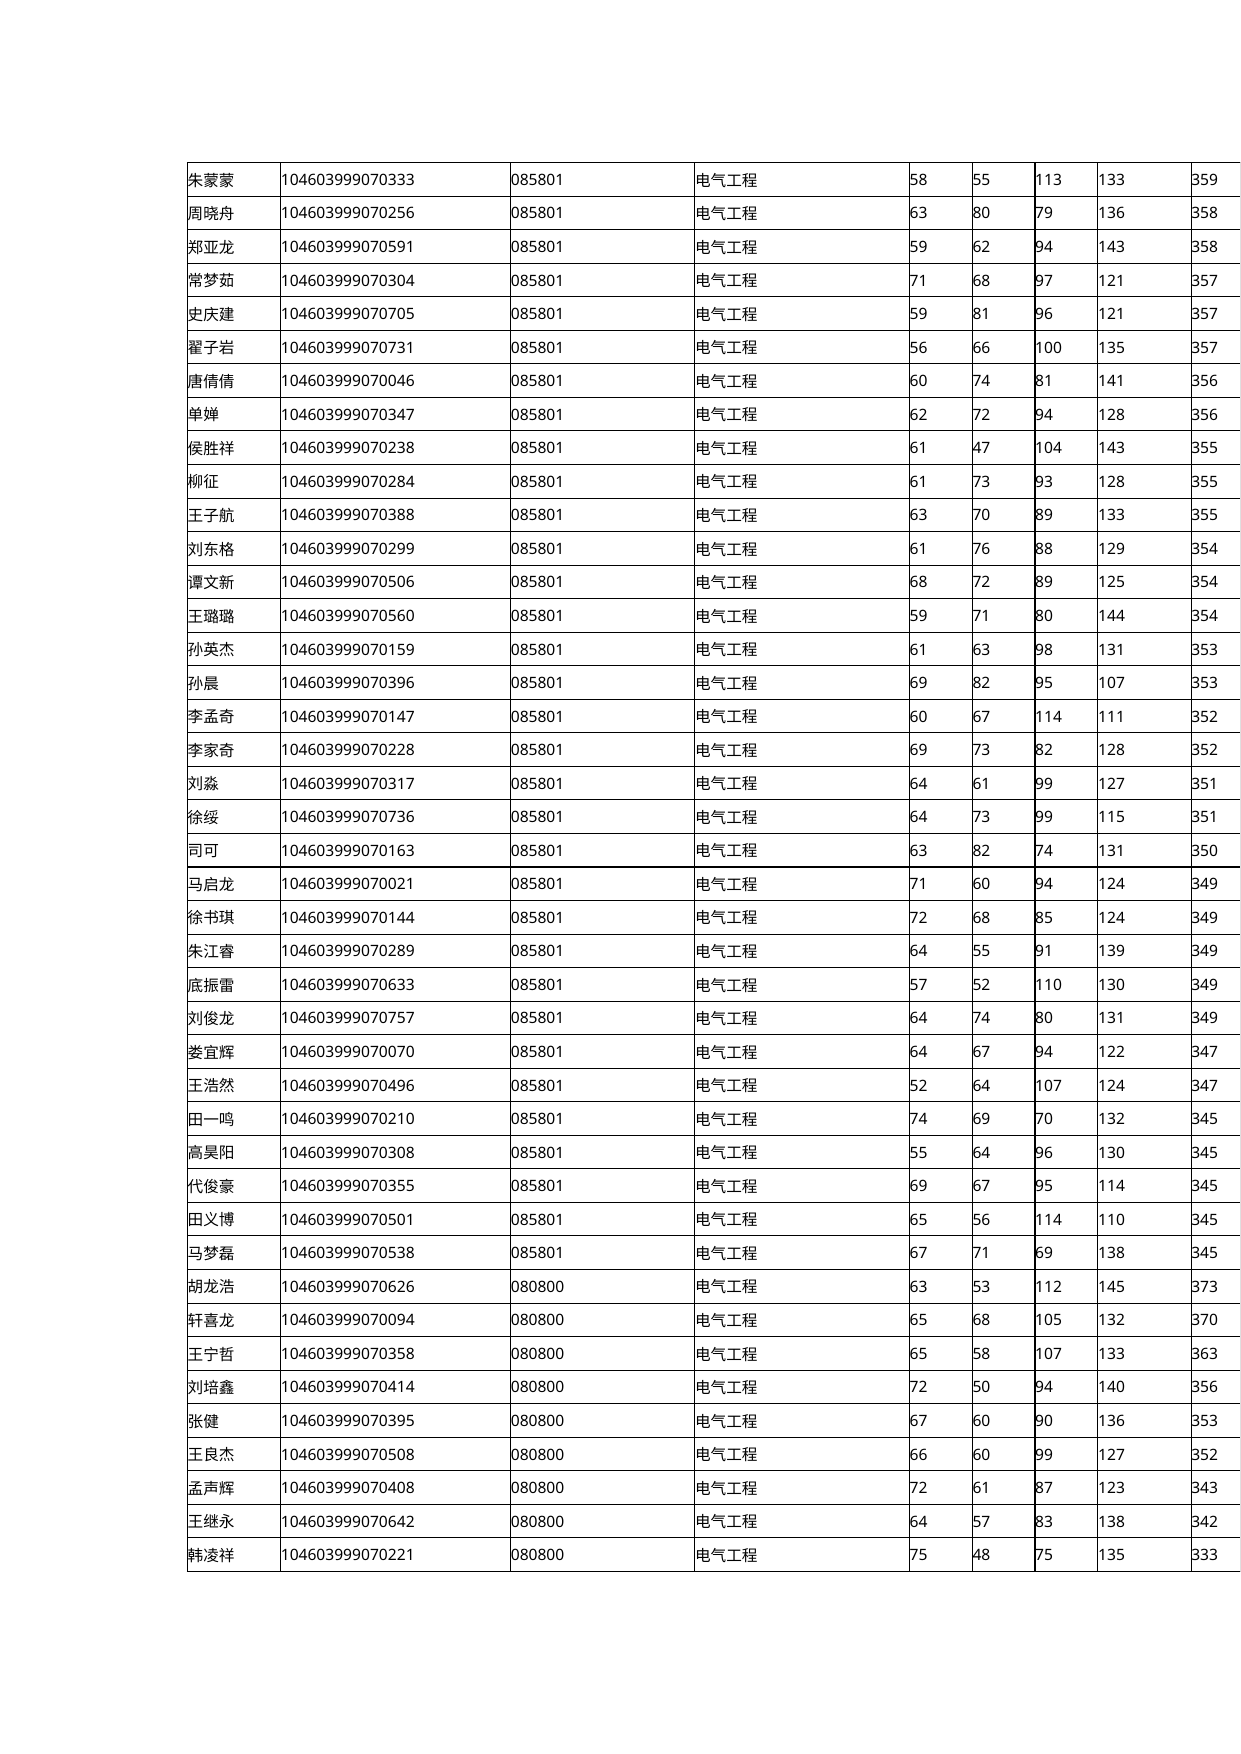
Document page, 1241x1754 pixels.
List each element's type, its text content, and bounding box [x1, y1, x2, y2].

table_cell 82 [973, 666, 1034, 699]
table_cell 唐倩倩 [188, 364, 280, 397]
table_cell 72 [973, 398, 1034, 430]
table_cell 61 [910, 532, 972, 564]
table_cell 电气工程 [695, 297, 909, 330]
table_cell 085801 [511, 767, 694, 799]
table_cell 59 [910, 599, 972, 632]
table_cell 370 [1192, 1304, 1240, 1336]
table_cell 104603999070591 [281, 230, 510, 263]
table_cell 133 [1098, 163, 1191, 196]
table_cell 79 [1036, 197, 1097, 229]
table_cell 68 [973, 264, 1034, 296]
table_cell 电气工程 [695, 364, 909, 397]
table_cell 韩凌祥 [188, 1538, 280, 1571]
table_cell 104 [1036, 431, 1097, 464]
table_cell 104603999070355 [281, 1169, 510, 1202]
table_cell 58 [910, 163, 972, 196]
table_cell 085801 [511, 431, 694, 464]
table_cell 70 [1036, 1102, 1097, 1135]
table_cell 电气工程 [695, 1203, 909, 1235]
table_cell 110 [1036, 968, 1097, 1001]
table_cell 080800 [511, 1304, 694, 1336]
table_cell 355 [1192, 499, 1240, 531]
table_cell 359 [1192, 163, 1240, 196]
table_cell 52 [973, 968, 1034, 1001]
table_cell 111 [1098, 700, 1191, 732]
table_cell 89 [1036, 566, 1097, 598]
table_cell 常梦茹 [188, 264, 280, 296]
table_cell 70 [973, 499, 1034, 531]
table_cell 电气工程 [695, 532, 909, 564]
table_cell 085801 [511, 1169, 694, 1202]
table_cell 李孟奇 [188, 700, 280, 732]
table_cell 345 [1192, 1203, 1240, 1235]
table_cell 75 [1036, 1538, 1097, 1571]
table_cell 刘东格 [188, 532, 280, 564]
table_cell 104603999070238 [281, 431, 510, 464]
table_cell 085801 [511, 230, 694, 263]
table_cell 柳征 [188, 465, 280, 497]
table_cell 135 [1098, 1538, 1191, 1571]
table_cell 郑亚龙 [188, 230, 280, 263]
table_cell 353 [1192, 633, 1240, 665]
table_cell 347 [1192, 1069, 1240, 1101]
table_cell 138 [1098, 1236, 1191, 1269]
table_cell 135 [1098, 331, 1191, 363]
table_cell 105 [1036, 1304, 1097, 1336]
table_cell 104603999070414 [281, 1371, 510, 1403]
table_cell 104603999070358 [281, 1337, 510, 1369]
table_cell 085801 [511, 733, 694, 766]
table_cell 085801 [511, 868, 694, 900]
table_cell 104603999070289 [281, 935, 510, 967]
table_cell 353 [1192, 666, 1240, 699]
table_cell 349 [1192, 968, 1240, 1001]
table_cell 88 [1036, 532, 1097, 564]
table_cell 104603999070731 [281, 331, 510, 363]
table_cell 66 [973, 331, 1034, 363]
table_cell 58 [973, 1337, 1034, 1369]
table_cell 356 [1192, 1371, 1240, 1403]
table_cell 104603999070228 [281, 733, 510, 766]
table_cell 131 [1098, 834, 1191, 866]
table_cell 349 [1192, 1002, 1240, 1034]
table_cell 刘俊龙 [188, 1002, 280, 1034]
table_cell 138 [1098, 1505, 1191, 1537]
table_cell 底振雷 [188, 968, 280, 1001]
table_cell 谭文新 [188, 566, 280, 598]
table_cell 73 [973, 465, 1034, 497]
table_cell 354 [1192, 566, 1240, 598]
table_cell 71 [910, 868, 972, 900]
table_cell 65 [910, 1304, 972, 1336]
table_cell 电气工程 [695, 901, 909, 933]
table_cell 50 [973, 1371, 1034, 1403]
table_cell 76 [973, 532, 1034, 564]
table_cell 136 [1098, 1404, 1191, 1437]
table_cell 电气工程 [695, 1035, 909, 1068]
table_cell 085801 [511, 532, 694, 564]
table_cell 085801 [511, 398, 694, 430]
table_cell 345 [1192, 1169, 1240, 1202]
table_cell 104603999070705 [281, 297, 510, 330]
table_cell 高昊阳 [188, 1136, 280, 1168]
table_cell 电气工程 [695, 633, 909, 665]
table_cell 电气工程 [695, 1270, 909, 1302]
table_cell 64 [910, 1035, 972, 1068]
table_cell 93 [1036, 465, 1097, 497]
table_cell 电气工程 [695, 733, 909, 766]
table_cell 080800 [511, 1404, 694, 1437]
table_cell 电气工程 [695, 1136, 909, 1168]
table_cell 电气工程 [695, 1438, 909, 1470]
table_cell 电气工程 [695, 1102, 909, 1135]
table_cell 63 [910, 197, 972, 229]
table_cell 104603999070070 [281, 1035, 510, 1068]
table_cell 131 [1098, 633, 1191, 665]
table_cell 62 [910, 398, 972, 430]
table_cell 王良杰 [188, 1438, 280, 1470]
table_cell 徐书琪 [188, 901, 280, 933]
table_cell 电气工程 [695, 666, 909, 699]
table_cell 周晓舟 [188, 197, 280, 229]
table_cell 电气工程 [695, 1236, 909, 1269]
table_cell 94 [1036, 230, 1097, 263]
table_cell 电气工程 [695, 398, 909, 430]
table_cell 085801 [511, 1203, 694, 1235]
table_cell 孟声辉 [188, 1471, 280, 1504]
table_cell 89 [1036, 499, 1097, 531]
table_cell 115 [1098, 800, 1191, 833]
table_cell 80 [1036, 1002, 1097, 1034]
table_cell 085801 [511, 465, 694, 497]
table_cell 085801 [511, 834, 694, 866]
table_cell 侯胜祥 [188, 431, 280, 464]
table_cell 48 [973, 1538, 1034, 1571]
table_cell 085801 [511, 1136, 694, 1168]
table_cell 085801 [511, 163, 694, 196]
table_cell 67 [973, 700, 1034, 732]
table_cell 355 [1192, 465, 1240, 497]
table_cell 104603999070396 [281, 666, 510, 699]
table_cell 64 [973, 1069, 1034, 1101]
table_cell 94 [1036, 398, 1097, 430]
table_cell 电气工程 [695, 868, 909, 900]
table_cell 357 [1192, 264, 1240, 296]
table_cell 电气工程 [695, 1002, 909, 1034]
table_cell 电气工程 [695, 566, 909, 598]
table_cell 61 [973, 1471, 1034, 1504]
table_cell 64 [973, 1136, 1034, 1168]
table_cell 345 [1192, 1236, 1240, 1269]
table_cell 59 [910, 297, 972, 330]
table_cell 单婵 [188, 398, 280, 430]
table_cell 85 [1036, 901, 1097, 933]
table_cell 电气工程 [695, 163, 909, 196]
table_cell 080800 [511, 1270, 694, 1302]
table_cell 347 [1192, 1035, 1240, 1068]
table_cell 64 [910, 800, 972, 833]
table_cell 104603999070496 [281, 1069, 510, 1101]
table_cell 87 [1036, 1471, 1097, 1504]
table_cell 104603999070633 [281, 968, 510, 1001]
table_cell 104603999070736 [281, 800, 510, 833]
table_cell 085801 [511, 566, 694, 598]
table_cell 55 [910, 1136, 972, 1168]
table_cell 56 [910, 331, 972, 363]
table_cell 94 [1036, 1371, 1097, 1403]
table_cell 胡龙浩 [188, 1270, 280, 1302]
table_cell 72 [910, 1371, 972, 1403]
table_cell 353 [1192, 1404, 1240, 1437]
table_cell 129 [1098, 532, 1191, 564]
table_cell 63 [910, 1270, 972, 1302]
table_cell 66 [910, 1438, 972, 1470]
table_cell 104603999070021 [281, 868, 510, 900]
table_cell 104603999070757 [281, 1002, 510, 1034]
table_cell 60 [973, 1404, 1034, 1437]
table_cell 350 [1192, 834, 1240, 866]
table_cell 355 [1192, 431, 1240, 464]
table_cell 085801 [511, 297, 694, 330]
table_cell 124 [1098, 901, 1191, 933]
table_cell 128 [1098, 465, 1191, 497]
table_cell 104603999070506 [281, 566, 510, 598]
table_cell 75 [910, 1538, 972, 1571]
table_cell 349 [1192, 901, 1240, 933]
table_cell 123 [1098, 1471, 1191, 1504]
table_cell 104603999070144 [281, 901, 510, 933]
table_cell 69 [973, 1102, 1034, 1135]
table_cell 电气工程 [695, 1505, 909, 1537]
table_cell 朱江睿 [188, 935, 280, 967]
table_cell 349 [1192, 868, 1240, 900]
table_cell 80 [1036, 599, 1097, 632]
table_cell 107 [1036, 1337, 1097, 1369]
table_cell 080800 [511, 1337, 694, 1369]
table_cell 73 [973, 733, 1034, 766]
table_cell 62 [973, 230, 1034, 263]
table_cell 99 [1036, 1438, 1097, 1470]
table_cell 104603999070299 [281, 532, 510, 564]
table_cell 电气工程 [695, 1304, 909, 1336]
table_cell 114 [1036, 700, 1097, 732]
table_cell 71 [973, 599, 1034, 632]
table_cell 104603999070159 [281, 633, 510, 665]
table_cell 电气工程 [695, 1337, 909, 1369]
table_cell 53 [973, 1270, 1034, 1302]
table_cell 124 [1098, 868, 1191, 900]
table_cell 王浩然 [188, 1069, 280, 1101]
table_cell 王璐璐 [188, 599, 280, 632]
table_cell 132 [1098, 1102, 1191, 1135]
table_cell 143 [1098, 431, 1191, 464]
table_cell 91 [1036, 935, 1097, 967]
table_cell 电气工程 [695, 230, 909, 263]
table_cell 085801 [511, 666, 694, 699]
table_cell 95 [1036, 666, 1097, 699]
table_cell 104603999070642 [281, 1505, 510, 1537]
table_cell 104603999070317 [281, 767, 510, 799]
table_cell 104603999070147 [281, 700, 510, 732]
table_cell 104603999070284 [281, 465, 510, 497]
table_cell 085801 [511, 364, 694, 397]
table_cell 张健 [188, 1404, 280, 1437]
table_cell 085801 [511, 901, 694, 933]
table_cell 61 [910, 633, 972, 665]
table_cell 085801 [511, 599, 694, 632]
table_cell 125 [1098, 566, 1191, 598]
table_cell 95 [1036, 1169, 1097, 1202]
table_cell 085801 [511, 935, 694, 967]
table_cell 63 [910, 499, 972, 531]
table_cell 徐绥 [188, 800, 280, 833]
table_cell 朱蒙蒙 [188, 163, 280, 196]
table_cell 刘培鑫 [188, 1371, 280, 1403]
table_cell 64 [910, 1002, 972, 1034]
table_cell 64 [910, 1505, 972, 1537]
table_cell 127 [1098, 1438, 1191, 1470]
table_cell 96 [1036, 1136, 1097, 1168]
table_cell 104603999070501 [281, 1203, 510, 1235]
table_cell 刘淼 [188, 767, 280, 799]
table_cell 68 [910, 566, 972, 598]
table_cell 104603999070538 [281, 1236, 510, 1269]
table_cell 电气工程 [695, 331, 909, 363]
table_cell 104603999070094 [281, 1304, 510, 1336]
table_cell 61 [910, 431, 972, 464]
table_cell 47 [973, 431, 1034, 464]
table_cell 104603999070388 [281, 499, 510, 531]
table_cell 110 [1098, 1203, 1191, 1235]
table_cell 104603999070626 [281, 1270, 510, 1302]
table_cell 144 [1098, 599, 1191, 632]
table_cell 373 [1192, 1270, 1240, 1302]
table_cell 080800 [511, 1538, 694, 1571]
table_cell 352 [1192, 733, 1240, 766]
table_cell 085801 [511, 968, 694, 1001]
table_cell 电气工程 [695, 264, 909, 296]
table_cell 104603999070163 [281, 834, 510, 866]
table_cell 333 [1192, 1538, 1240, 1571]
table_cell 104603999070046 [281, 364, 510, 397]
table_cell 80 [973, 197, 1034, 229]
table_cell 104603999070508 [281, 1438, 510, 1470]
table_cell 104603999070210 [281, 1102, 510, 1135]
table_cell 60 [973, 868, 1034, 900]
table_cell 351 [1192, 800, 1240, 833]
table_cell 电气工程 [695, 197, 909, 229]
table_cell 代俊豪 [188, 1169, 280, 1202]
table_cell 72 [973, 566, 1034, 598]
table_cell 104603999070560 [281, 599, 510, 632]
table_cell 74 [1036, 834, 1097, 866]
table_cell 141 [1098, 364, 1191, 397]
table_cell 68 [973, 901, 1034, 933]
table_cell 080800 [511, 1438, 694, 1470]
table_cell 68 [973, 1304, 1034, 1336]
table_cell 94 [1036, 868, 1097, 900]
table_cell 67 [910, 1236, 972, 1269]
table_cell 96 [1036, 297, 1097, 330]
table_cell 孙英杰 [188, 633, 280, 665]
table_cell 64 [910, 767, 972, 799]
table_cell 352 [1192, 1438, 1240, 1470]
table_cell 085801 [511, 197, 694, 229]
table_cell 130 [1098, 968, 1191, 1001]
table_cell 63 [973, 633, 1034, 665]
table_cell 99 [1036, 800, 1097, 833]
table_cell 085801 [511, 1002, 694, 1034]
table_cell 65 [910, 1337, 972, 1369]
table_cell 107 [1036, 1069, 1097, 1101]
table_cell 电气工程 [695, 767, 909, 799]
table_cell 114 [1036, 1203, 1097, 1235]
table_cell 史庆建 [188, 297, 280, 330]
table_cell 358 [1192, 197, 1240, 229]
table_cell 电气工程 [695, 968, 909, 1001]
table_cell 085801 [511, 1236, 694, 1269]
table_cell 085801 [511, 499, 694, 531]
table_cell 电气工程 [695, 1471, 909, 1504]
table_cell 104603999070256 [281, 197, 510, 229]
table_cell 112 [1036, 1270, 1097, 1302]
table_cell 69 [910, 1169, 972, 1202]
table_cell 345 [1192, 1102, 1240, 1135]
table_cell 124 [1098, 1069, 1191, 1101]
table_cell 59 [910, 230, 972, 263]
table_cell 97 [1036, 264, 1097, 296]
table_cell 085801 [511, 633, 694, 665]
table_cell 55 [973, 163, 1034, 196]
table_cell 55 [973, 935, 1034, 967]
table_cell 61 [973, 767, 1034, 799]
table_cell 104603999070308 [281, 1136, 510, 1168]
table_cell 139 [1098, 935, 1191, 967]
table_cell 73 [973, 800, 1034, 833]
table_cell 64 [910, 935, 972, 967]
table_cell 60 [910, 700, 972, 732]
table_cell 114 [1098, 1169, 1191, 1202]
table_cell 王子航 [188, 499, 280, 531]
table_cell 080800 [511, 1505, 694, 1537]
table_cell 翟子岩 [188, 331, 280, 363]
table_cell 132 [1098, 1304, 1191, 1336]
table_cell 356 [1192, 364, 1240, 397]
table_cell 113 [1036, 163, 1097, 196]
table_cell 121 [1098, 264, 1191, 296]
table_cell 69 [910, 666, 972, 699]
table_cell 085801 [511, 331, 694, 363]
table_cell 104603999070221 [281, 1538, 510, 1571]
table_cell 74 [973, 1002, 1034, 1034]
table_cell 电气工程 [695, 499, 909, 531]
table_cell 104603999070333 [281, 163, 510, 196]
table_cell 357 [1192, 297, 1240, 330]
table_cell 351 [1192, 767, 1240, 799]
table_cell 67 [973, 1035, 1034, 1068]
table_cell 128 [1098, 398, 1191, 430]
table_cell 王宁哲 [188, 1337, 280, 1369]
table_cell 田一鸣 [188, 1102, 280, 1135]
table_cell 71 [973, 1236, 1034, 1269]
table_cell 104603999070395 [281, 1404, 510, 1437]
table_cell 352 [1192, 700, 1240, 732]
table_cell 131 [1098, 1002, 1191, 1034]
table_cell 345 [1192, 1136, 1240, 1168]
table_cell 085801 [511, 700, 694, 732]
table_cell 67 [910, 1404, 972, 1437]
table_cell 354 [1192, 532, 1240, 564]
table_cell 080800 [511, 1371, 694, 1403]
table_cell 74 [910, 1102, 972, 1135]
table_cell 田义博 [188, 1203, 280, 1235]
table_cell 104603999070408 [281, 1471, 510, 1504]
table_cell 357 [1192, 331, 1240, 363]
table_cell 143 [1098, 230, 1191, 263]
table_cell 56 [973, 1203, 1034, 1235]
table_cell 60 [973, 1438, 1034, 1470]
table_cell 140 [1098, 1371, 1191, 1403]
table_cell 354 [1192, 599, 1240, 632]
table_cell 71 [910, 264, 972, 296]
table_cell 67 [973, 1169, 1034, 1202]
table_cell 356 [1192, 398, 1240, 430]
table_cell 电气工程 [695, 1538, 909, 1571]
table_cell 60 [910, 364, 972, 397]
table_cell 145 [1098, 1270, 1191, 1302]
table_cell 99 [1036, 767, 1097, 799]
table_cell 358 [1192, 230, 1240, 263]
table_cell 83 [1036, 1505, 1097, 1537]
table_cell 349 [1192, 935, 1240, 967]
table_cell 121 [1098, 297, 1191, 330]
table_cell 81 [973, 297, 1034, 330]
table_cell 电气工程 [695, 935, 909, 967]
table_cell 王继永 [188, 1505, 280, 1537]
table_cell 电气工程 [695, 834, 909, 866]
table_cell 82 [973, 834, 1034, 866]
table_cell 李家奇 [188, 733, 280, 766]
table_cell 122 [1098, 1035, 1191, 1068]
table_cell 085801 [511, 1035, 694, 1068]
table_cell 电气工程 [695, 431, 909, 464]
table_cell 81 [1036, 364, 1097, 397]
table_cell 94 [1036, 1035, 1097, 1068]
table_cell 74 [973, 364, 1034, 397]
table_cell 104603999070304 [281, 264, 510, 296]
table_cell 52 [910, 1069, 972, 1101]
table_cell 128 [1098, 733, 1191, 766]
table_cell 马梦磊 [188, 1236, 280, 1269]
table_cell 343 [1192, 1471, 1240, 1504]
table_cell 63 [910, 834, 972, 866]
table_cell 133 [1098, 1337, 1191, 1369]
table_cell 085801 [511, 1102, 694, 1135]
table_cell 90 [1036, 1404, 1097, 1437]
table_cell 电气工程 [695, 1169, 909, 1202]
table_cell 363 [1192, 1337, 1240, 1369]
table_cell 100 [1036, 331, 1097, 363]
table_cell 65 [910, 1203, 972, 1235]
table_cell 130 [1098, 1136, 1191, 1168]
table_cell 电气工程 [695, 1404, 909, 1437]
table_cell 马启龙 [188, 868, 280, 900]
table_cell 085801 [511, 264, 694, 296]
table_cell 98 [1036, 633, 1097, 665]
table_cell 085801 [511, 800, 694, 833]
table_cell 电气工程 [695, 800, 909, 833]
table_cell 电气工程 [695, 599, 909, 632]
table_cell 133 [1098, 499, 1191, 531]
table_cell 104603999070347 [281, 398, 510, 430]
table_cell 69 [1036, 1236, 1097, 1269]
table_cell 电气工程 [695, 465, 909, 497]
table_cell 电气工程 [695, 1371, 909, 1403]
table_cell 085801 [511, 1069, 694, 1101]
table_cell 57 [910, 968, 972, 1001]
table_cell 电气工程 [695, 1069, 909, 1101]
table_cell 娄宜辉 [188, 1035, 280, 1068]
table_cell 127 [1098, 767, 1191, 799]
table_cell 72 [910, 901, 972, 933]
table_cell 72 [910, 1471, 972, 1504]
table_cell 080800 [511, 1471, 694, 1504]
table_cell 电气工程 [695, 700, 909, 732]
table_cell 82 [1036, 733, 1097, 766]
table_cell 司可 [188, 834, 280, 866]
table_cell 轩喜龙 [188, 1304, 280, 1336]
table_cell 69 [910, 733, 972, 766]
table_cell 342 [1192, 1505, 1240, 1537]
table_cell 57 [973, 1505, 1034, 1537]
table_cell 107 [1098, 666, 1191, 699]
table_cell 孙晨 [188, 666, 280, 699]
table_cell 136 [1098, 197, 1191, 229]
table_cell 61 [910, 465, 972, 497]
